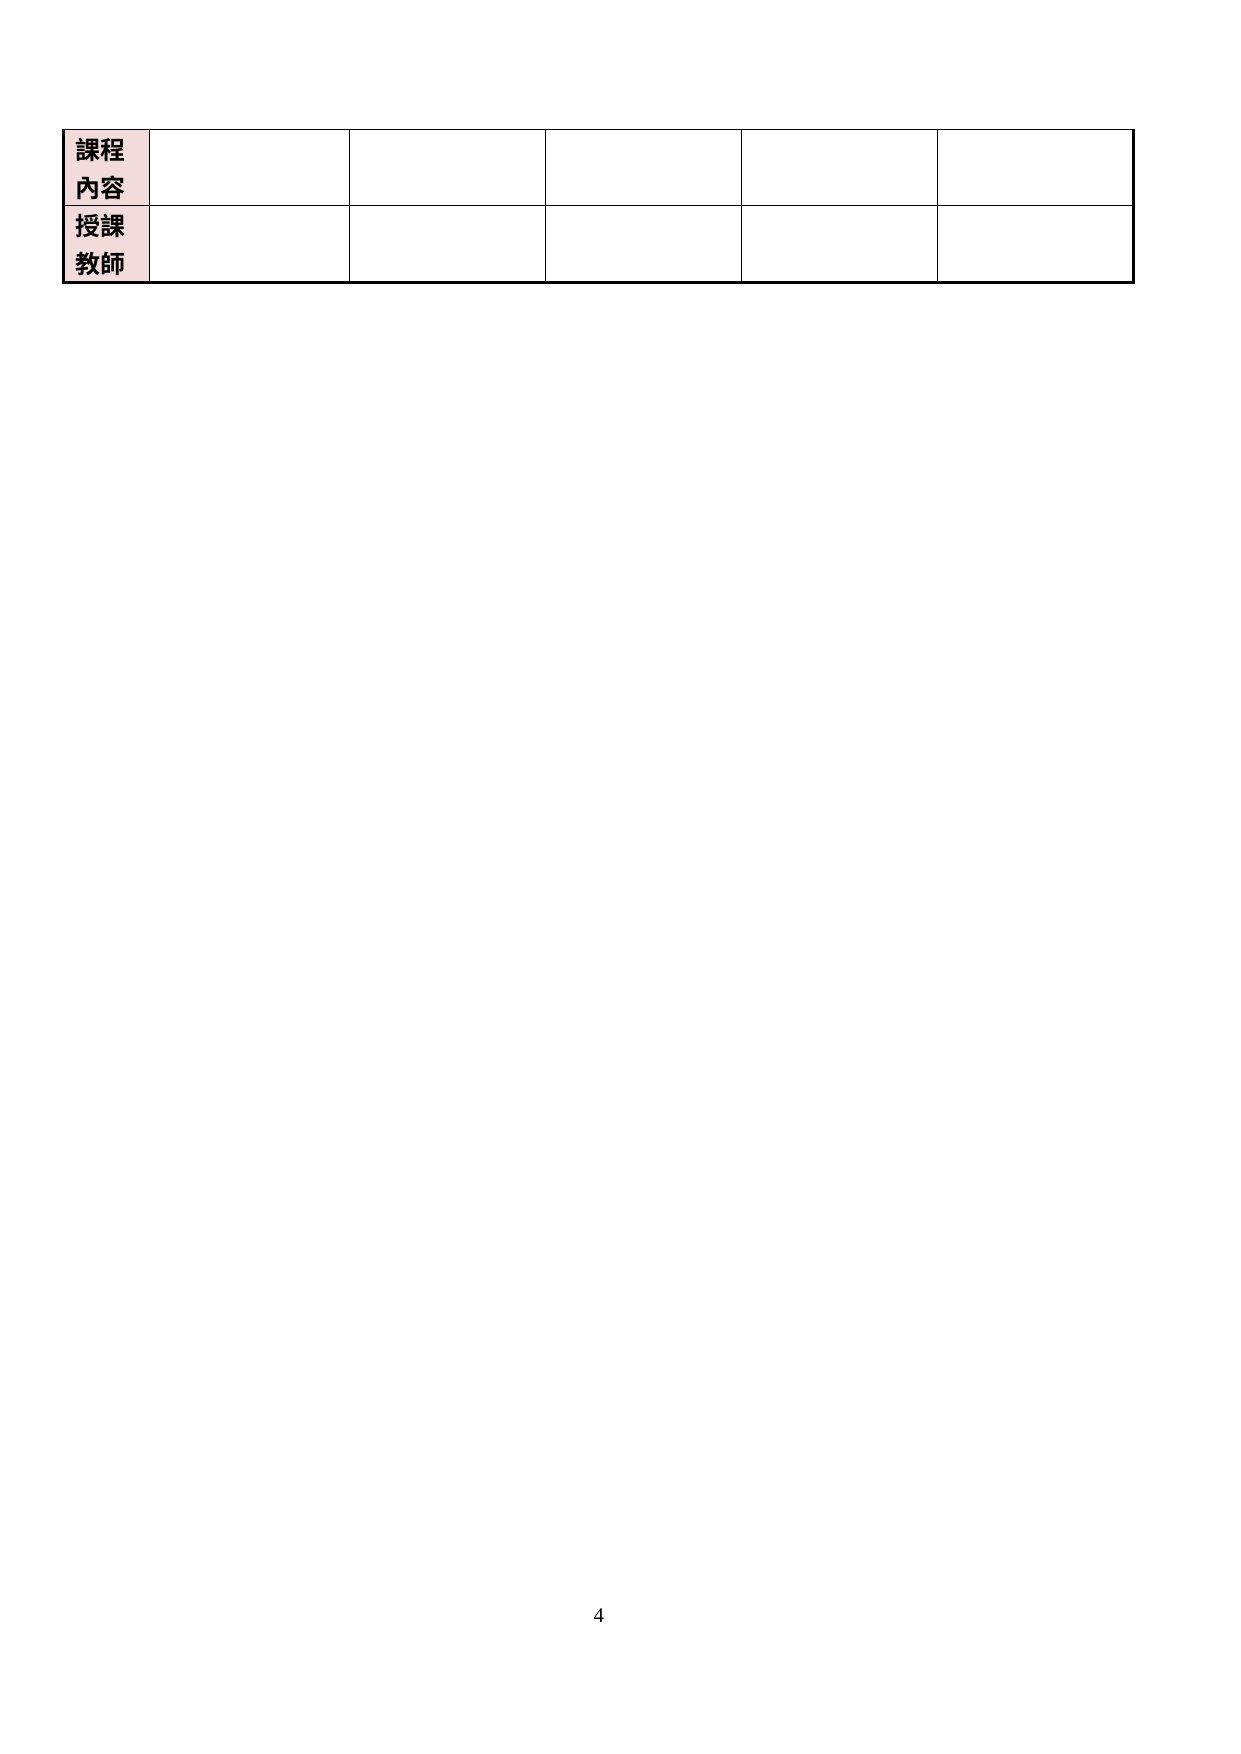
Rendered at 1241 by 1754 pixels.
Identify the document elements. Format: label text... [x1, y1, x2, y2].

table_cell [742, 130, 937, 205]
table_cell [350, 130, 545, 205]
table_cell [938, 206, 1132, 281]
table_cell [150, 130, 349, 205]
table_cell [546, 206, 741, 281]
table_cell [546, 130, 741, 205]
table_cell [742, 206, 937, 281]
table_cell [938, 130, 1132, 205]
table_cell 課程 內容 [65, 130, 149, 205]
table_cell [150, 206, 349, 281]
table_cell 授課教師 [65, 206, 149, 281]
table_cell [350, 206, 545, 281]
